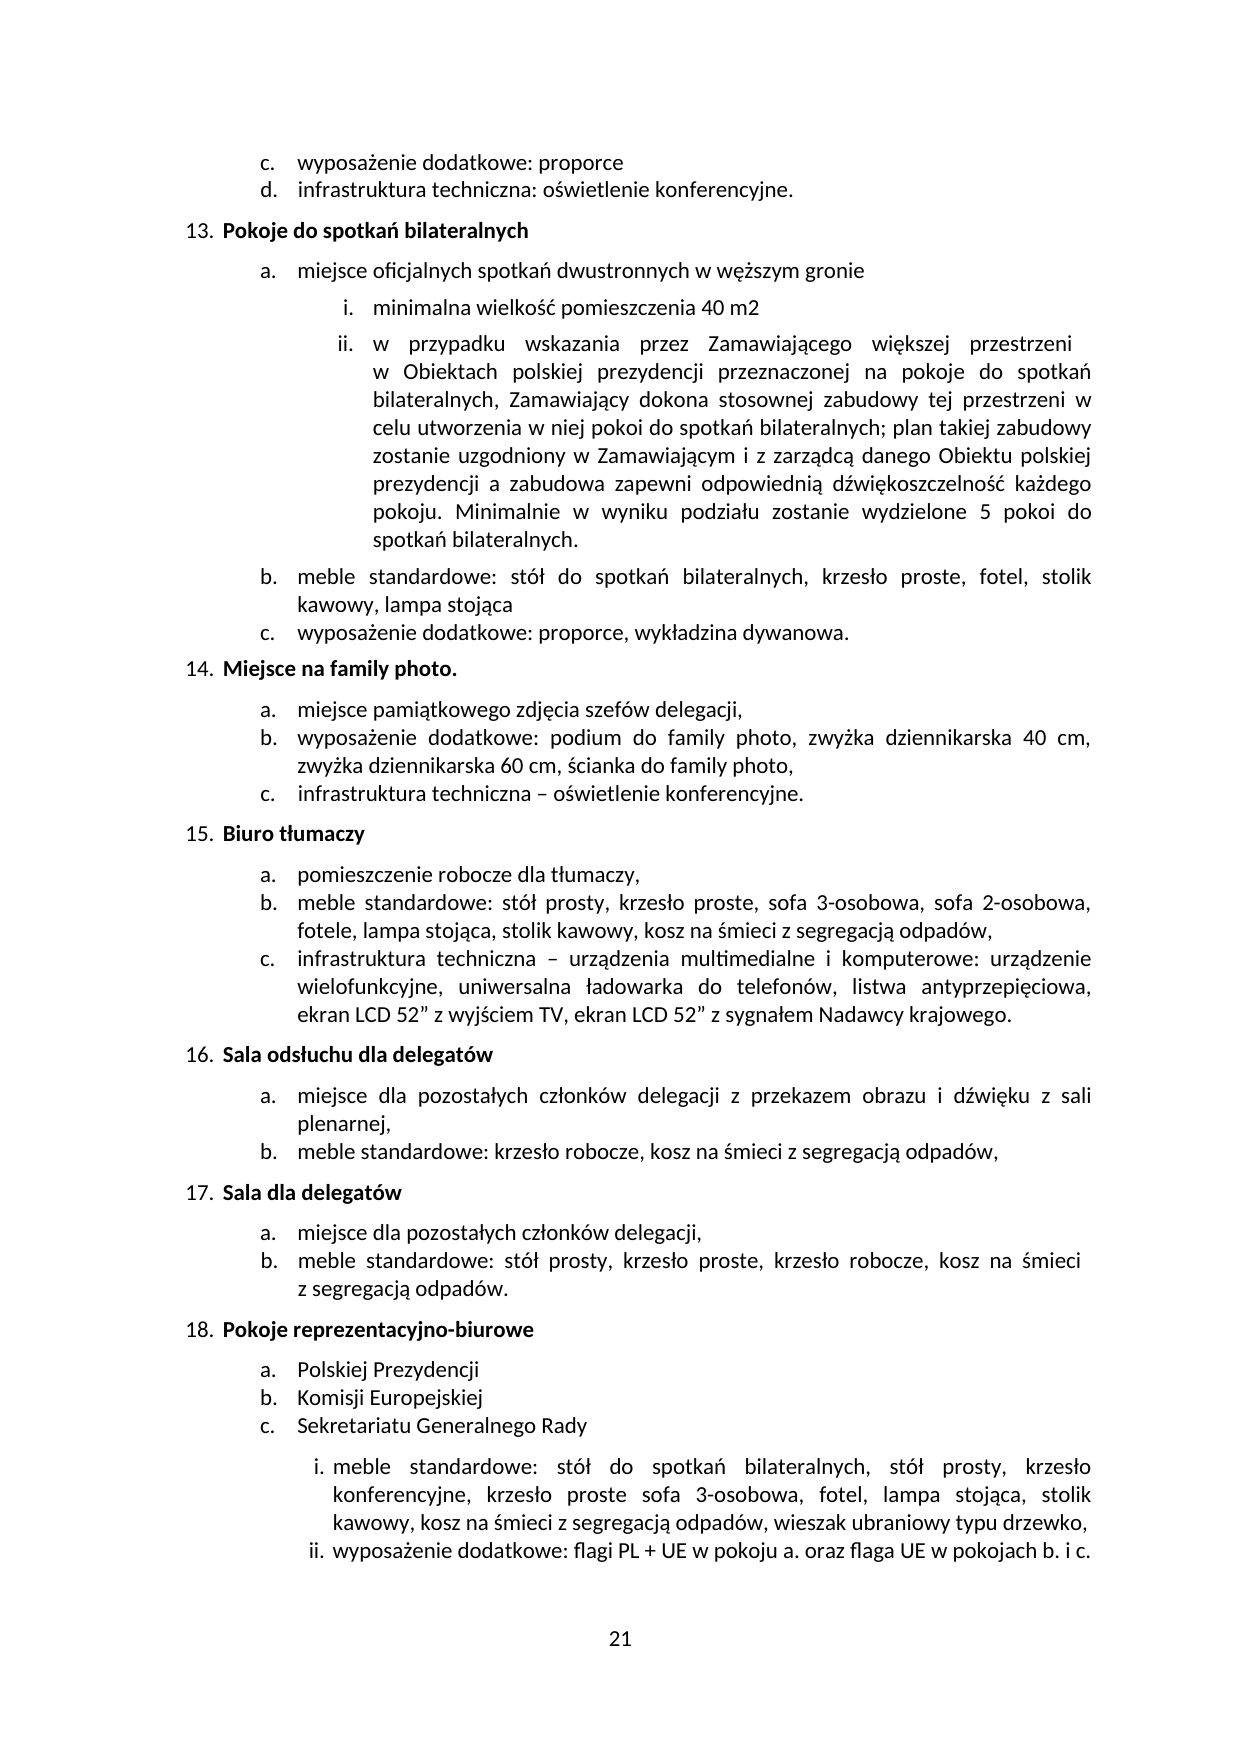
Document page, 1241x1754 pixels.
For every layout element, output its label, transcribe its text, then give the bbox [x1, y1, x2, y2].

list Biuro tłumaczy [185, 819, 1093, 847]
list miejsce oficjalnych spotkań dwustronnych w węższym gronie [260, 257, 1093, 285]
list Sekretariatu Generalnego Rady [260, 1411, 1093, 1439]
list infrastruktura techniczna: oświetlenie konferencyjne. [260, 176, 1093, 204]
list meble standardowe: krzesło robocze, kosz na śmieci z segregacją odpadów, [260, 1137, 1093, 1165]
list meble standardowe: stół prosty, krzesło proste, krzesło robocze, kosz na śmieci z segregacją odpadów. [260, 1246, 1093, 1302]
list Komisji Europejskiej [260, 1383, 1093, 1411]
list Sala dla delegatów [185, 1178, 1093, 1206]
list Pokoje do spotkań bilateralnych [185, 216, 1093, 244]
list infrastruktura techniczna – urządzenia multimedialne i komputerowe: urządzenie wielofunkcyjne, uniwersalna ładowarka do telefonów, listwa antyprzepięciowa, ekran LCD 52” z wyjściem TV, ekran LCD 52” z sygnałem Nadawcy krajowego. [260, 944, 1093, 1028]
list meble standardowe: stół do spotkań bilateralnych, krzesło proste, fotel, stolik kawowy, lampa stojąca [260, 562, 1093, 618]
list Polskiej Prezydencji [260, 1355, 1093, 1383]
list meble standardowe: stół prosty, krzesło proste, sofa 3-osobowa, sofa 2-osobowa, fotele, lampa stojąca, stolik kawowy, kosz na śmieci z segregacją odpadów, [260, 888, 1093, 944]
list infrastruktura techniczna – oświetlenie konferencyjne. [260, 779, 1093, 807]
list pomieszczenie robocze dla tłumaczy, [260, 860, 1093, 888]
list meble standardowe: stół do spotkań bilateralnych, stół prosty, krzesło konferencyjne, krzesło proste sofa 3-osobowa, fotel, lampa stojąca, stolik kawowy, kosz na śmieci z segregacją odpadów, wieszak ubraniowy typu drzewko, [325, 1452, 1093, 1536]
list wyposażenie dodatkowe: proporce [260, 148, 1093, 176]
list wyposażenie dodatkowe: podium do family photo, zwyżka dziennikarska 40 cm, zwyżka dziennikarska 60 cm, ścianka do family photo, [260, 723, 1093, 779]
list wyposażenie dodatkowe: flagi PL + UE w pokoju a. oraz flaga UE w pokojach b. i c. [325, 1536, 1093, 1564]
list Miejsce na family photo. [185, 654, 1093, 682]
list w przypadku wskazania przez Zamawiającego większej przestrzeni w Obiektach polskiej prezydencji przeznaczonej na pokoje do spotkań bilateralnych, Zamawiający dokona stosownej zabudowy tej przestrzeni w celu utworzenia w niej pokoi do spotkań bilateralnych; plan takiej zabudowy zostanie uzgodniony w Zamawiającym i z zarządcą danego Obiektu polskiej prezydencji a zabudowa zapewni odpowiednią dźwiękoszczelność każdego pokoju. Minimalnie w wyniku podziału zostanie wydzielone 5 pokoi do spotkań bilateralnych. [354, 329, 1093, 553]
list Pokoje reprezentacyjno-biurowe [185, 1315, 1093, 1343]
list miejsce dla pozostałych członków delegacji z przekazem obrazu i dźwięku z sali plenarnej, [260, 1081, 1093, 1137]
list miejsce pamiątkowego zdjęcia szefów delegacji, [260, 695, 1093, 723]
list wyposażenie dodatkowe: proporce, wykładzina dywanowa. [260, 618, 1093, 646]
list Sala odsłuchu dla delegatów [185, 1041, 1093, 1068]
list miejsce dla pozostałych członków delegacji, [260, 1218, 1093, 1246]
list minimalna wielkość pomieszczenia 40 m2 [354, 293, 1093, 321]
